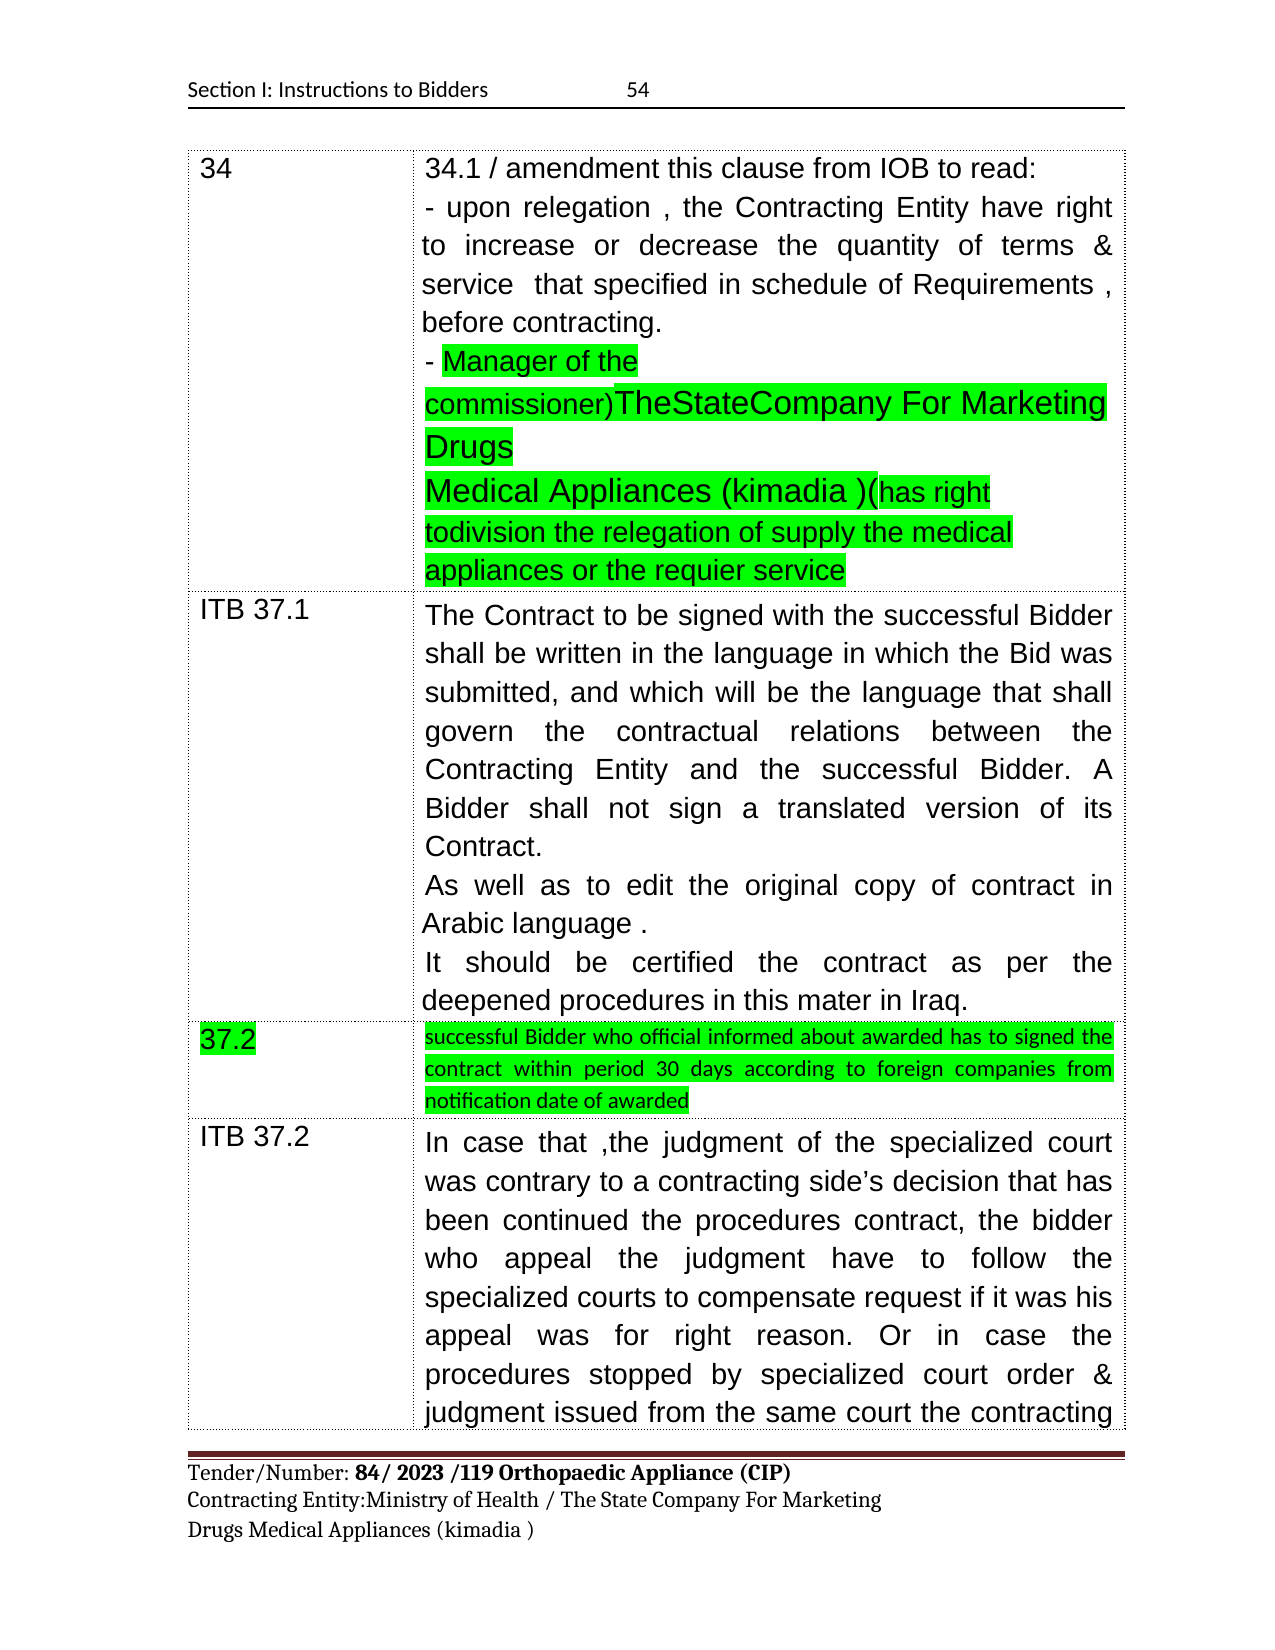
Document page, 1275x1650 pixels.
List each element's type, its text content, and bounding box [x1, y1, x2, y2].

table_cell The Contract to be signed with the successful Bidder shall be written in the language in which the Bid was submitted, and which will be the language that shall govern the contractual relations between the Contracting Entity and the successful Bidder. A Bidder shall not sign a translated version of its Contract. As well as to edit the original copy of contract in Arabic language . It should be certified the contract as per the deepened procedures in this mater in Iraq. [413, 591, 1125, 1021]
table_cell successful Bidder who official informed about awarded has to signed the contract within period 30 days according to foreign companies from notification date of awarded [413, 1021, 1125, 1118]
table_cell ITB 37.1 [188, 591, 413, 1021]
table_cell ITB 37.2 [188, 1118, 413, 1429]
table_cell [413, 1118, 1125, 1429]
table_cell 34.1 / amendment this clause from IOB to read: - upon relegation , the Contracting Entity have right to increase or decrease the quantity of terms & service that specified in schedule of Requirements , before contracting. - Manager of the commissioner)TheStateCompany For Marketing Drugs Medical Appliances (kimadia )(has right todivision the relegation of supply the medical appliances or the requier service [413, 150, 1125, 591]
table_cell 37.2 [188, 1021, 413, 1118]
table_cell 34 [188, 150, 413, 591]
